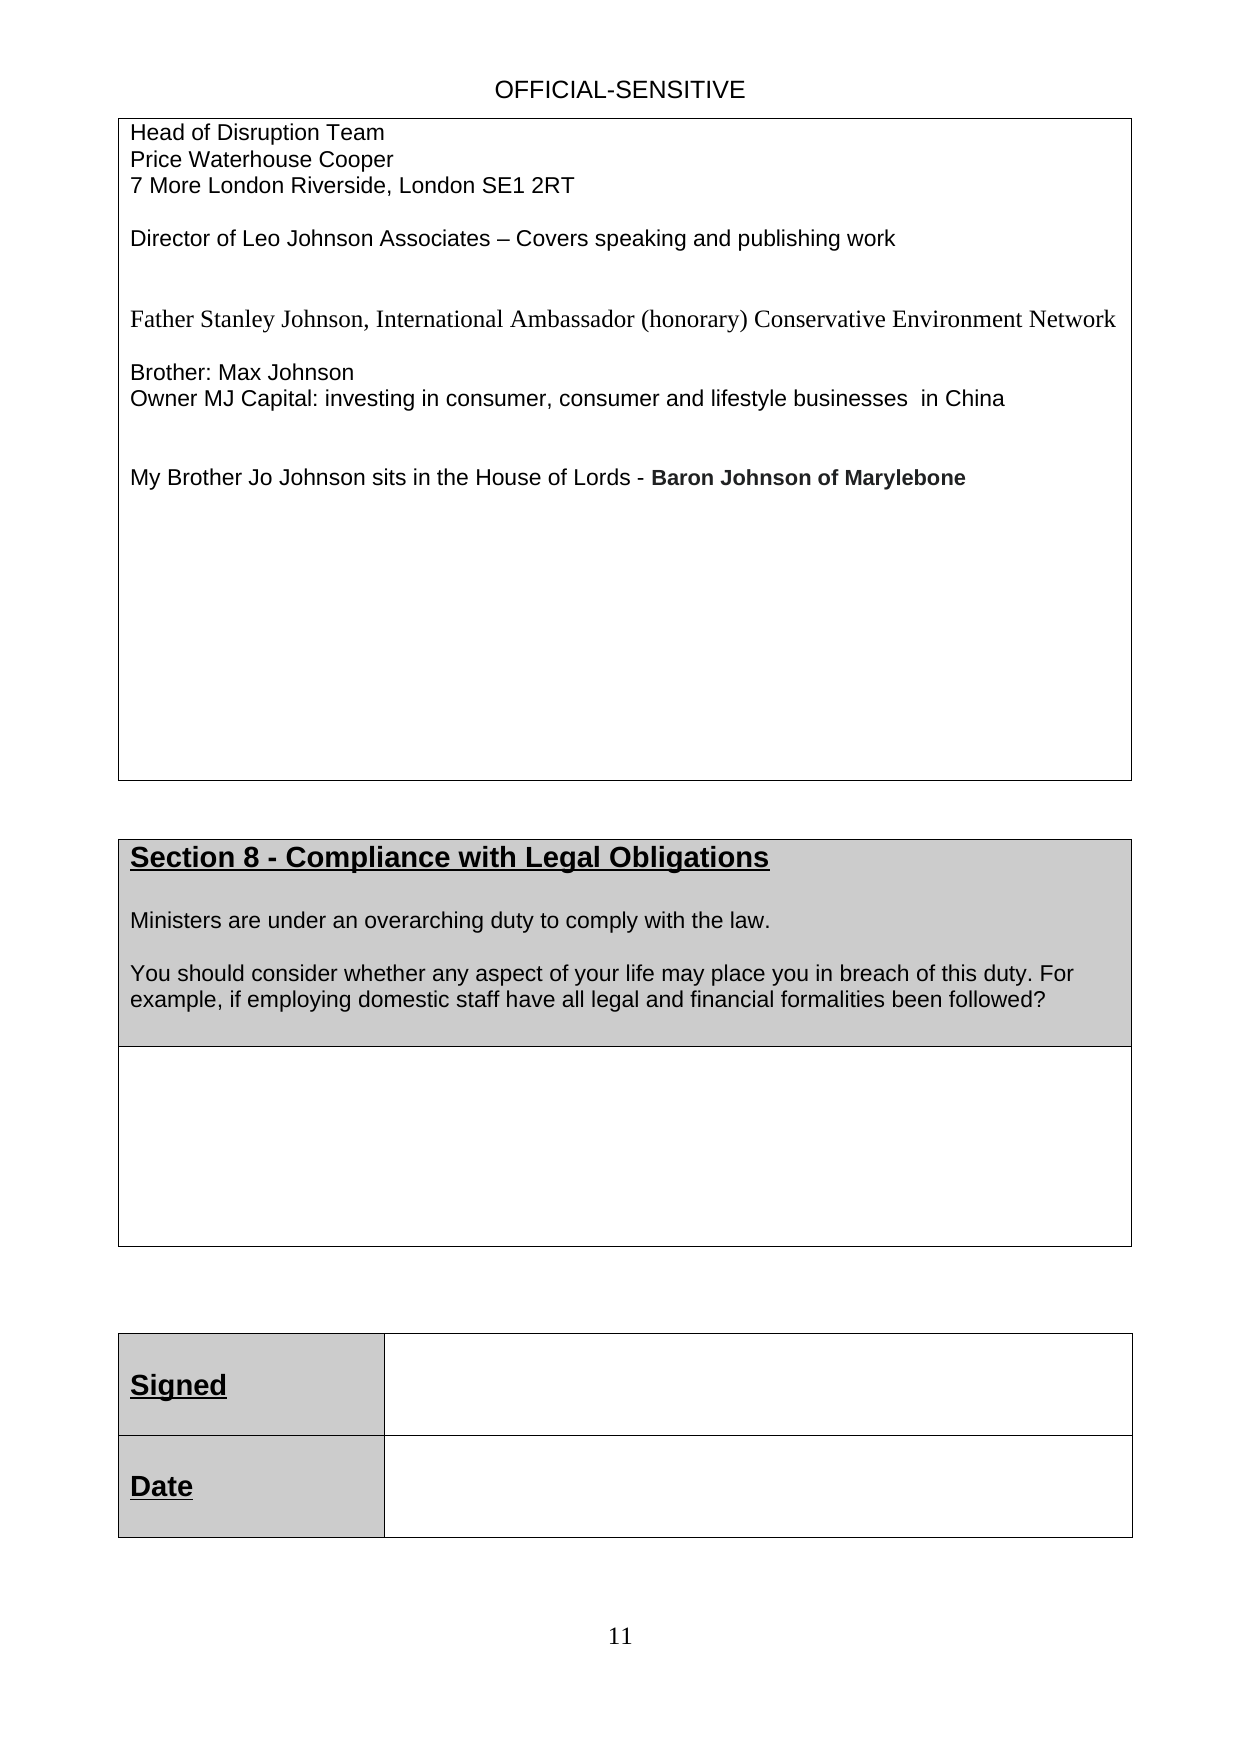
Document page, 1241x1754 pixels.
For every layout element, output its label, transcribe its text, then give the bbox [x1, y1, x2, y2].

table_header Section 8 - Compliance with Legal Obligations Ministers are under an overarching duty to comply with the law. You should consider whether any aspect of your life may place you in breach of this duty. For example, if employing domestic staff have all legal and financial formalities been followed? [119, 840, 1131, 1046]
table_header [385, 1334, 1132, 1435]
table_header Signed [119, 1334, 384, 1435]
table_cell [385, 1436, 1132, 1537]
table_cell [119, 1047, 1131, 1246]
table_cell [119, 119, 1131, 780]
table_cell Date [119, 1436, 384, 1537]
